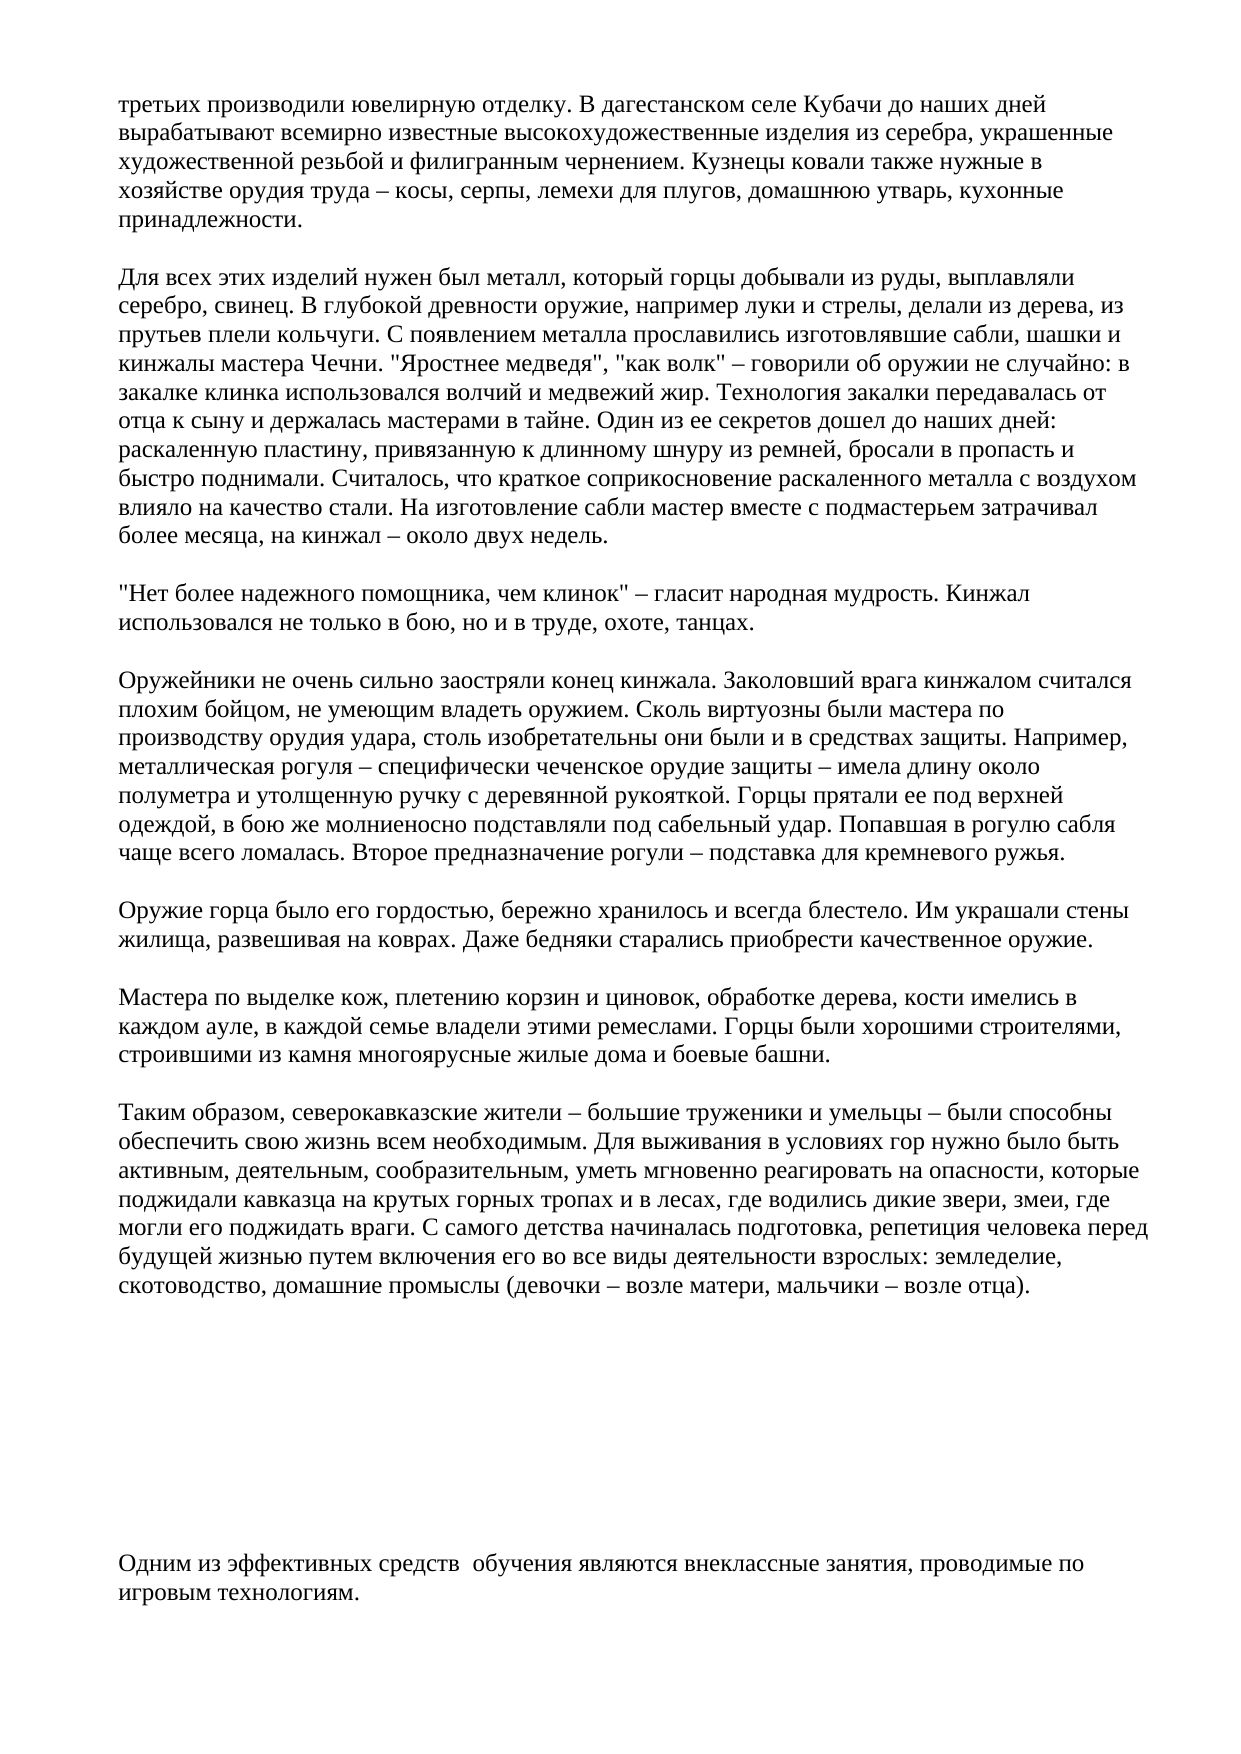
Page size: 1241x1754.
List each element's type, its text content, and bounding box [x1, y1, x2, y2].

text Мастера по выделке кож, плетению корзин и циновок, обработке дерева, кости имелись в каждом ауле, в каждой семье владели этими ремеслами. Горцы были хорошими строителями, строившими из камня многоярусные жилые дома и боевые башни. [118, 982, 1152, 1068]
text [118, 89, 1152, 232]
text Таким образом, северокавказские жители – большие труженики и умельцы – были способны обеспечить свою жизнь всем необходимым. Для выживания в условиях гор нужно было быть активным, деятельным, сообразительным, уметь мгновенно реагировать на опасности, которые поджидали кавказца на крутых горных тропах и в лесах, где водились дикие звери, змеи, где могли его поджидать враги. С самого детства начиналась подготовка, репетиция человека перед будущей жизнью путем включения его во все виды деятельности взрослых: земледелие, скотоводство, домашние промыслы (девочки – возле матери, мальчики – возле отца). [118, 1097, 1152, 1299]
text Оружейники не очень сильно заостряли конец кинжала. Заколовший врага кинжалом считался плохим бойцом, не умеющим владеть оружием. Сколь виртуозны были мастера по производству орудия удара, столь изобретательны они были и в средствах защиты. Например, металлическая рогуля – специфически чеченское орудие защиты – имела длину около полуметра и утолщенную ручку с деревянной рукояткой. Горцы прятали ее под верхней одеждой, в бою же молниеносно подставляли под сабельный удар. Попавшая в рогулю сабля чаще всего ломалась. Второе предназначение рогули – подставка для кремневого ружья. [118, 665, 1152, 866]
text Для всех этих изделий нужен был металл, который горцы добывали из руды, выплавляли серебро, свинец. В глубокой древности оружие, например луки и стрелы, делали из дерева, из прутьев плели кольчуги. С появлением металла прославились изготовлявшие сабли, шашки и кинжалы мастера Чечни. "Яростнее медведя", "как волк" – говорили об оружии не случайно: в закалке клинка использовался волчий и медвежий жир. Технология закалки передавалась от отца к сыну и держалась мастерами в тайне. Один из ее секретов дошел до наших дней: раскаленную пластину, привязанную к длинному шнуру из ремней, бросали в пропасть и быстро поднимали. Считалось, что краткое соприкосновение раскаленного металла с воздухом влияло на качество стали. На изготовление сабли мастер вместе с подмастерьем затрачивал более месяца, на кинжал – около двух недель. [118, 262, 1152, 549]
text Оружие горца было его гордостью, бережно хранилось и всегда блестело. Им украшали стены жилища, развешивая на коврах. Даже бедняки старались приобрести качественное оружие. [118, 895, 1152, 953]
text "Нет более надежного помощника, чем клинок" – гласит народная мудрость. Кинжал использовался не только в бою, но и в труде, охоте, танцах. [118, 578, 1152, 636]
text Одним из эффективных средств обучения являются внеклассные занятия, проводимые по игровым технологиям. [118, 1548, 1152, 1606]
